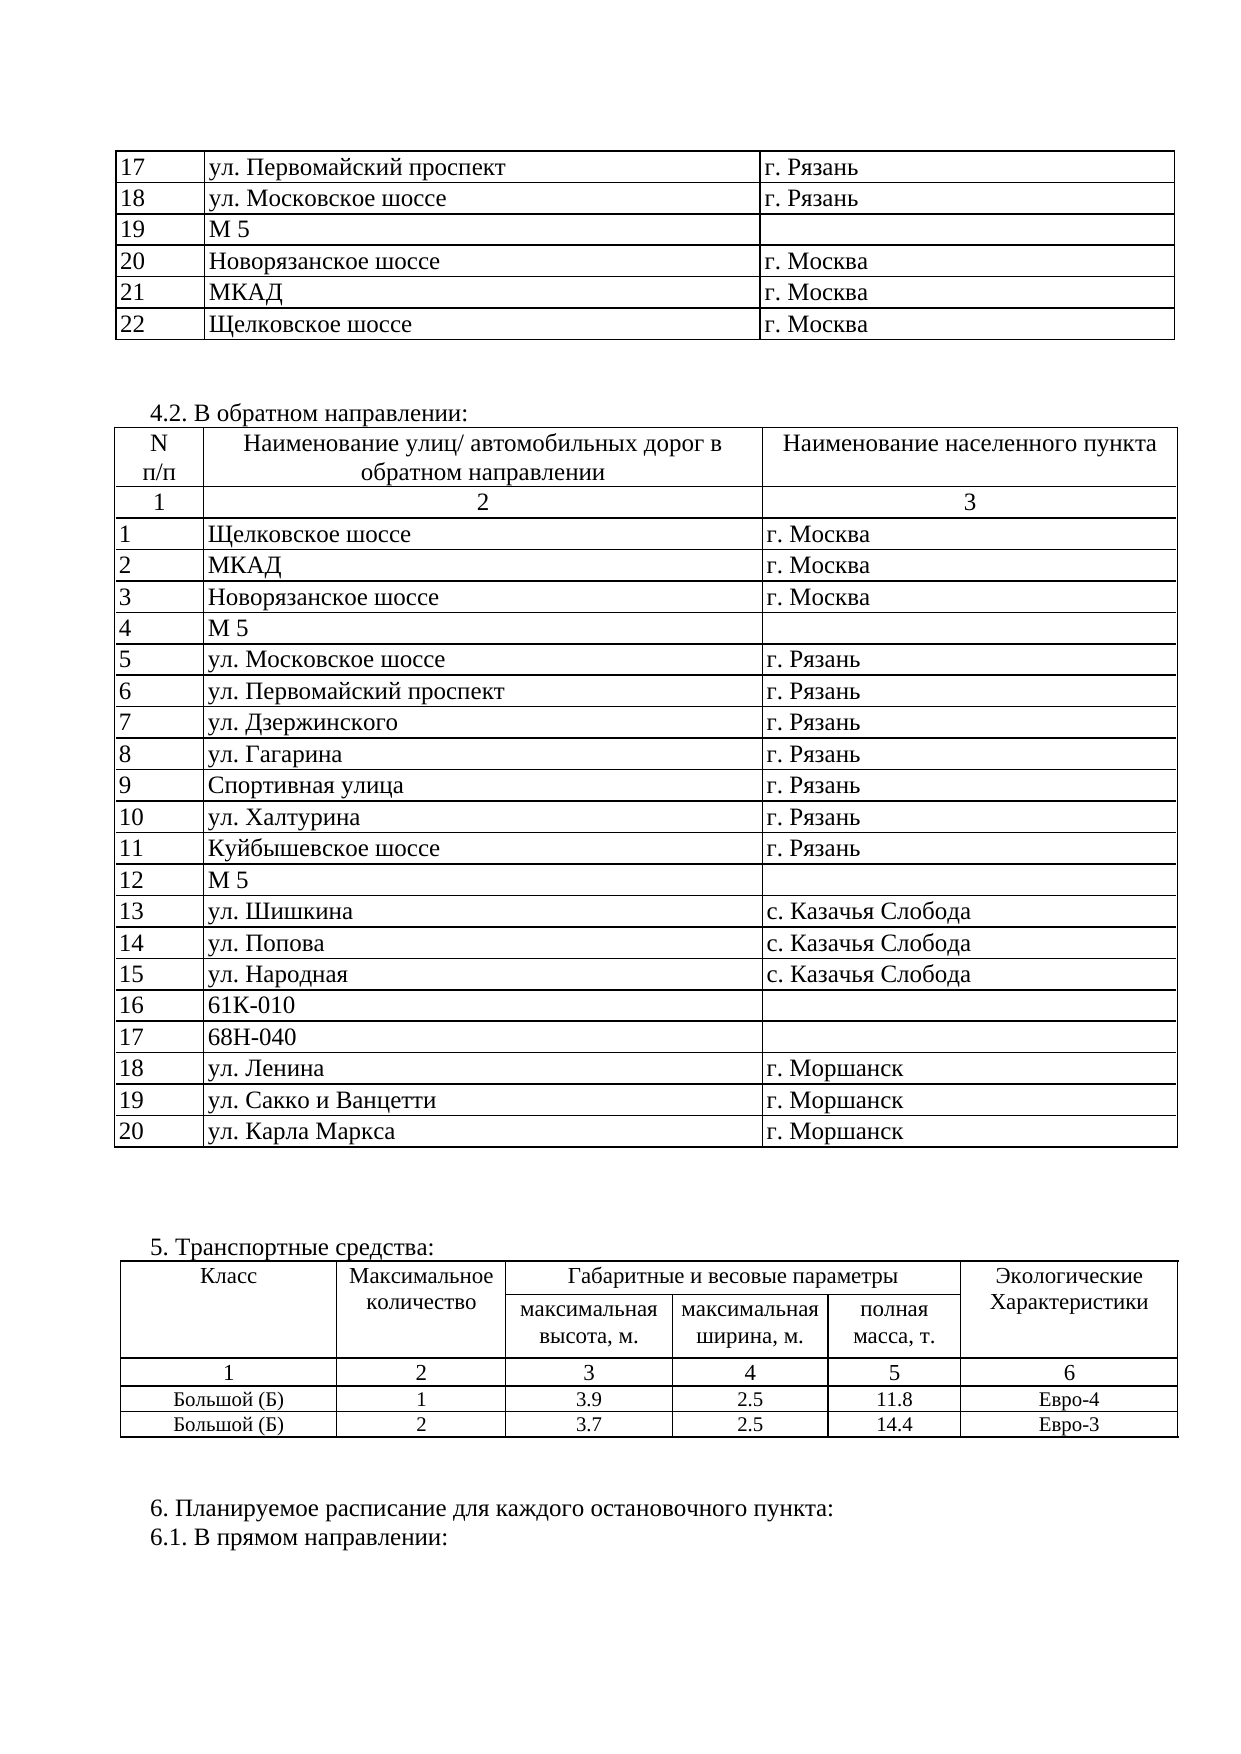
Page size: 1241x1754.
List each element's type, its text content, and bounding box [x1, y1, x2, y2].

table_cell 2 [337, 1412, 505, 1436]
table_cell 22 [117, 309, 204, 339]
table_cell г. Моршанск [763, 1083, 1177, 1115]
table_header Экологические Характеристики [961, 1262, 1177, 1357]
table_cell 3 [506, 1359, 672, 1385]
table_cell 4 [115, 613, 203, 643]
table_cell 3.9 [506, 1387, 672, 1411]
table_cell 17 [117, 152, 204, 181]
table_cell 4 [673, 1359, 827, 1385]
text 6. Планируемое расписание для каждого остановочного пункта: [150, 1493, 1090, 1522]
table_cell 11.8 [829, 1387, 960, 1411]
table_cell Евро-4 [961, 1387, 1177, 1411]
table_cell Евро-3 [961, 1412, 1177, 1436]
table_cell Новорязанское шоссе [205, 246, 759, 276]
table_cell ул. Московское шоссе [205, 183, 759, 213]
table_cell 8 [115, 738, 203, 769]
table_cell ул. Первомайский проспект [205, 152, 759, 181]
table_cell [761, 215, 1174, 244]
table_cell 61К-010 [204, 991, 762, 1020]
table_cell ул. Шишкина [204, 896, 762, 926]
text 4.2. В обратном направлении: [150, 398, 1090, 427]
table_cell Куйбышевское шоссе [204, 833, 762, 863]
table_cell 14.4 [829, 1412, 960, 1436]
table_cell 2 [115, 550, 203, 580]
table_cell г. Рязань [761, 152, 1174, 181]
table_cell 3 [115, 581, 203, 611]
table_header Максимальное количество [337, 1262, 505, 1357]
table_cell [763, 989, 1177, 1020]
table_cell 6 [115, 675, 203, 706]
table_cell полная масса, т. [829, 1295, 960, 1357]
table_cell г. Рязань [763, 674, 1177, 706]
table_cell г. Москва [763, 517, 1177, 548]
table_cell 2.5 [673, 1387, 827, 1411]
table_cell 5 [115, 644, 203, 674]
table_cell М 5 [205, 215, 759, 244]
table_cell 2.5 [673, 1412, 827, 1436]
table_cell 12 [115, 864, 203, 894]
table_cell ул. Московское шоссе [204, 645, 762, 674]
table_cell ул. Дзержинского [204, 707, 762, 737]
table_cell 3.7 [506, 1412, 672, 1436]
table_cell 1 [115, 487, 203, 517]
table_cell 11 [115, 833, 203, 863]
table_header Габаритные и весовые параметры [506, 1262, 960, 1294]
table_cell Щелковское шоссе [204, 519, 762, 548]
table_cell МКАД [204, 550, 762, 580]
table_cell 18 [117, 183, 204, 213]
table_cell г. Москва [761, 277, 1174, 307]
table_cell 3 [763, 486, 1177, 517]
table_header Наименование населенного пункта [763, 428, 1177, 486]
table_cell 15 [115, 959, 203, 989]
table_cell ул. Халтурина [204, 802, 762, 832]
table_cell г. Москва [763, 580, 1177, 611]
table_cell максимальная высота, м. [506, 1295, 672, 1357]
table_cell г. Моршанск [763, 1052, 1177, 1083]
table_cell 1 [115, 518, 203, 548]
table_header Класс [121, 1262, 336, 1357]
table_cell 20 [115, 1116, 203, 1146]
table_cell 19 [115, 1084, 203, 1115]
table_cell [763, 863, 1177, 894]
table_cell г. Рязань [763, 769, 1177, 800]
text 5. Транспортные средства: [150, 1232, 1090, 1260]
table_cell г. Рязань [763, 706, 1177, 737]
table_cell 14 [115, 927, 203, 957]
table_cell 13 [115, 896, 203, 926]
table_cell ул. Первомайский проспект [204, 676, 762, 706]
table_cell 1 [121, 1359, 336, 1385]
table_cell [763, 1020, 1177, 1052]
table_cell 19 [117, 215, 204, 244]
table_cell ул. Ленина [204, 1053, 762, 1083]
table_header Наименование улиц/ автомобильных дорог в обратном направлении [204, 428, 762, 486]
table_cell максимальная ширина, м. [673, 1295, 827, 1357]
table_cell 5 [829, 1359, 960, 1385]
table_cell 18 [115, 1053, 203, 1083]
table_cell г. Рязань [763, 800, 1177, 832]
table_cell с. Казачья Слобода [763, 926, 1177, 957]
table_cell с. Казачья Слобода [763, 895, 1177, 926]
text 6.1. В прямом направлении: [150, 1522, 1090, 1550]
table_cell 9 [115, 770, 203, 800]
table_cell 7 [115, 707, 203, 737]
table_cell Новорязанское шоссе [204, 582, 762, 611]
table_cell 6 [961, 1359, 1177, 1385]
table_cell 1 [337, 1387, 505, 1411]
table_cell г. Рязань [763, 737, 1177, 769]
table_cell Большой (Б) [121, 1387, 336, 1411]
table_header N п/п [115, 428, 203, 486]
table_cell М 5 [204, 865, 762, 894]
table_cell г. Москва [763, 549, 1177, 580]
table_cell 16 [115, 990, 203, 1020]
table_cell Большой (Б) [121, 1412, 336, 1436]
table_cell 68Н-040 [204, 1022, 762, 1052]
table_cell 2 [337, 1359, 505, 1385]
table_cell 20 [117, 246, 204, 276]
table_cell г. Моршанск [763, 1115, 1177, 1146]
table_cell с. Казачья Слобода [763, 958, 1177, 989]
table_cell ул. Сакко и Ванцетти [204, 1085, 762, 1115]
table_cell Спортивная улица [204, 770, 762, 800]
table_cell 17 [115, 1021, 203, 1052]
table_cell г. Рязань [761, 183, 1174, 213]
table_cell 21 [117, 277, 204, 307]
table_cell г. Москва [761, 309, 1174, 339]
table_cell МКАД [205, 277, 759, 307]
table_cell ул. Попова [204, 928, 762, 957]
table_cell г. Москва [761, 246, 1174, 276]
table_cell ул. Гагарина [204, 739, 762, 769]
table_cell ул. Народная [204, 959, 762, 989]
table_cell г. Рязань [763, 643, 1177, 674]
table_cell [763, 611, 1177, 643]
table_cell 2 [204, 487, 762, 517]
table_cell М 5 [204, 613, 762, 643]
table_cell ул. Карла Маркса [204, 1116, 762, 1146]
table_cell г. Рязань [763, 832, 1177, 863]
table_cell Щелковское шоссе [205, 309, 759, 339]
table_cell 10 [115, 801, 203, 832]
